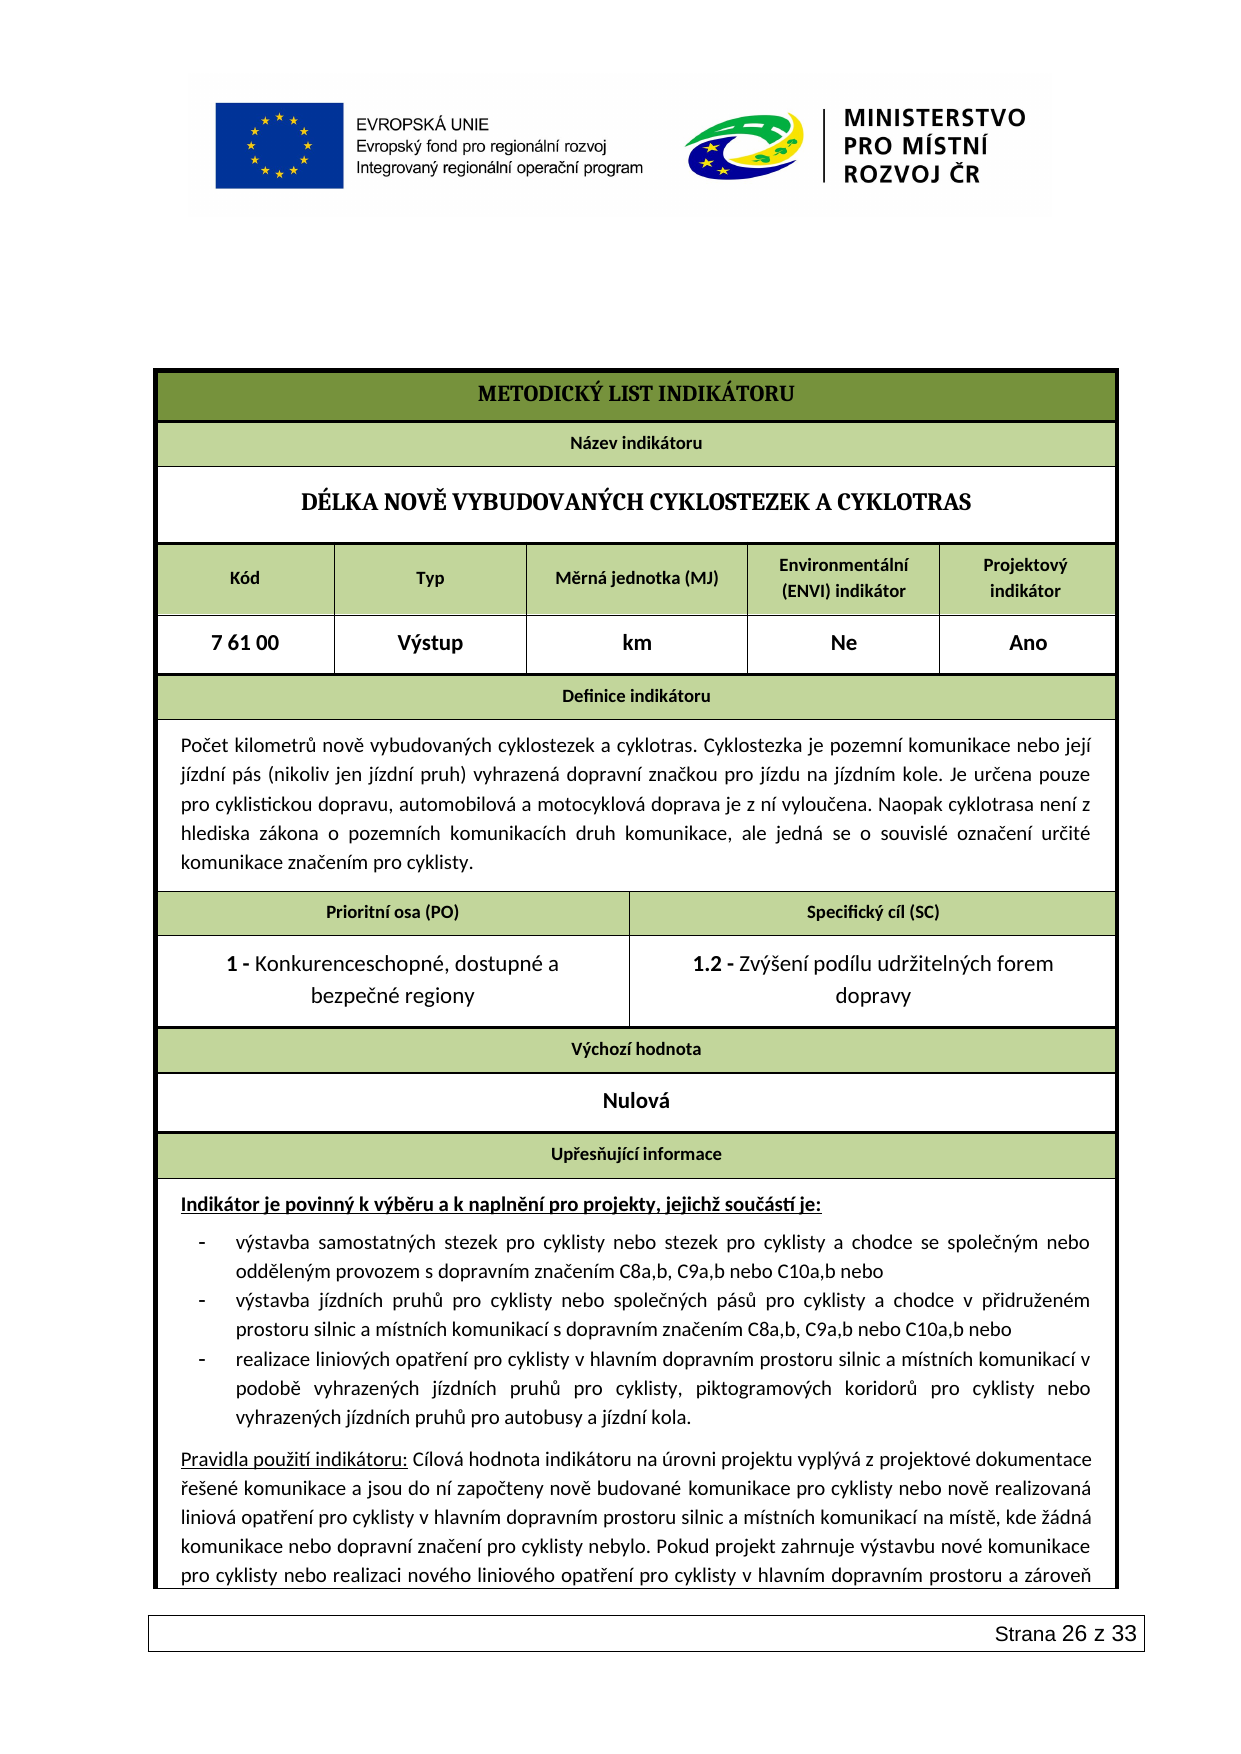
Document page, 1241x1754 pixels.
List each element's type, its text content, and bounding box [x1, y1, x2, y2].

table_header METODICKÝ LIST INDIKÁTORU [158, 373, 1115, 420]
table_cell Nulová [158, 1074, 1115, 1131]
table_cell Ne [748, 616, 939, 672]
table_cell Upřesňující informace [158, 1134, 1115, 1178]
table_cell Měrná jednotka (MJ) [527, 545, 747, 614]
picture [187, 73, 1053, 217]
table_cell Typ [335, 545, 526, 614]
table_cell Projektový indikátor [940, 545, 1115, 614]
table_cell 7 61 00 [158, 616, 334, 672]
table_cell Environmentální (ENVI) indikátor [748, 545, 939, 614]
table_cell Počet kilometrů nově vybudovaných cyklostezek a cyklotras. Cyklostezka je pozemní komunikace nebo její jízdní pás (nikoliv jen jízdní pruh) vyhrazená dopravní značkou pro jízdu na jízdním kole. Je určena pouze pro cyklistickou dopravu, automobilová a motocyklová doprava je z ní vyloučena. Naopak cyklotrasa není z hlediska zákona o pozemních komunikacích druh komunikace, ale jedná se o souvislé označení určité komunikace značením pro cyklisty. [158, 720, 1115, 891]
table_cell Výstup [335, 616, 526, 672]
table_cell Kód [158, 545, 334, 614]
table_cell Název indikátoru [158, 423, 1115, 466]
table_cell Specifický cíl (SC) [630, 892, 1115, 935]
table_cell Délka nově vybudovaných cyklostezek a cyklotras [158, 467, 1115, 542]
table_cell km [527, 616, 747, 672]
table_cell Prioritní osa (PO) [158, 892, 629, 935]
table_cell Definice indikátoru [158, 676, 1115, 719]
table_cell Ano [940, 616, 1115, 672]
table_cell 1 - Konkurenceschopné, dostupné a bezpečné regiony [158, 936, 629, 1026]
table_cell 1.2 - Zvýšení podílu udržitelných forem dopravy [630, 936, 1115, 1026]
table_cell Výchozí hodnota [158, 1029, 1115, 1072]
